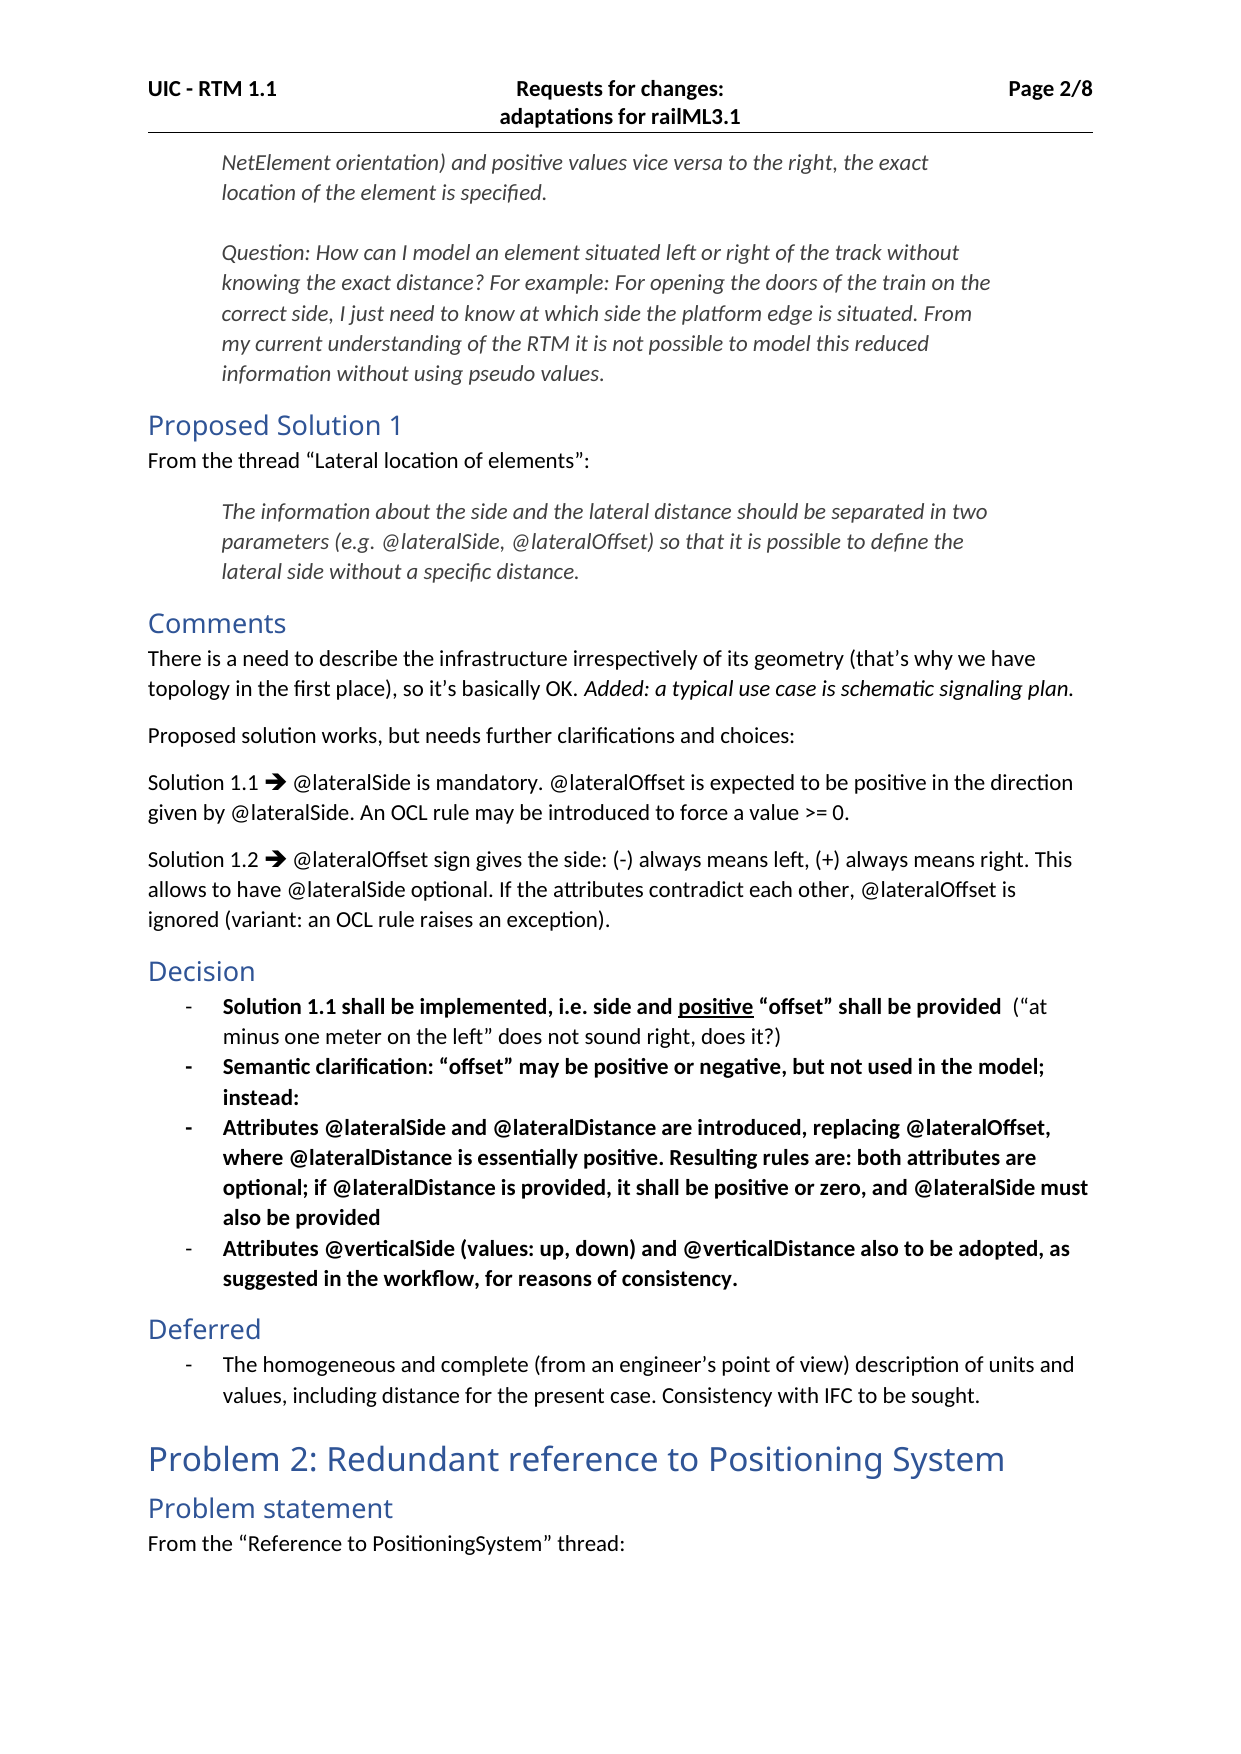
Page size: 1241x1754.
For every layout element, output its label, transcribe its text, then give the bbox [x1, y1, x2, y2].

text Proposed solution works, but needs further clarifications and choices: [148, 721, 1093, 749]
list Attributes @verticalSide (values: up, down) and @verticalDistance also to be adopted, as suggested in the workflow, for reasons of consistency. [185, 1234, 1093, 1292]
text From the “Reference to PositioningSystem” thread: [148, 1529, 1093, 1557]
list Attributes @lateralSide and @lateralDistance are introduced, replacing @lateralOffset, where @lateralDistance is essentially positive. Resulting rules are: both attributes are optional; if @lateralDistance is provided, it shall be positive or zero, and @lateralSide must also be provided [185, 1113, 1093, 1231]
list Solution 1.1 shall be implemented, i.e. side and positive “offset” shall be provided (“at minus one meter on the left” does not sound right, does it?) [185, 992, 1093, 1050]
text The information about the side and the lateral distance should be separated in two parameters (e.g. @lateralSide, @lateralOffset) so that it is possible to define the lateral side without a specific distance. [221, 497, 1003, 585]
subtitle Comments [148, 604, 1093, 641]
subtitle Problem 2: Redundant reference to Positioning System [148, 1436, 1093, 1481]
list The homogeneous and complete (from an engineer’s point of view) description of units and values, including distance for the present case. Consistency with IFC to be sought. [185, 1351, 1093, 1409]
subtitle Decision [148, 952, 1093, 989]
text Solution 1.2 @lateralOffset sign gives the side: (-) always means left, (+) always means right. This allows to have @lateralSide optional. If the attributes contradict each other, @lateralOffset is ignored (variant: an OCL rule raises an exception). [148, 845, 1093, 933]
subtitle Problem statement [148, 1489, 1093, 1526]
text From the thread “Lateral location of elements”: [148, 446, 1093, 474]
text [221, 148, 1003, 387]
text Solution 1.1 @lateralSide is mandatory. @lateralOffset is expected to be positive in the direction given by @lateralSide. An OCL rule may be introduced to force a value >= 0. [148, 768, 1093, 826]
text There is a need to describe the infrastructure irrespectively of its geometry (that’s why we have topology in the first place), so it’s basically OK. Added: a typical use case is schematic signaling plan. [148, 644, 1093, 702]
list Semantic clarification: “offset” may be positive or negative, but not used in the model; instead: [185, 1052, 1093, 1111]
subtitle Proposed Solution 1 [148, 406, 1093, 443]
subtitle Deferred [148, 1311, 1093, 1348]
